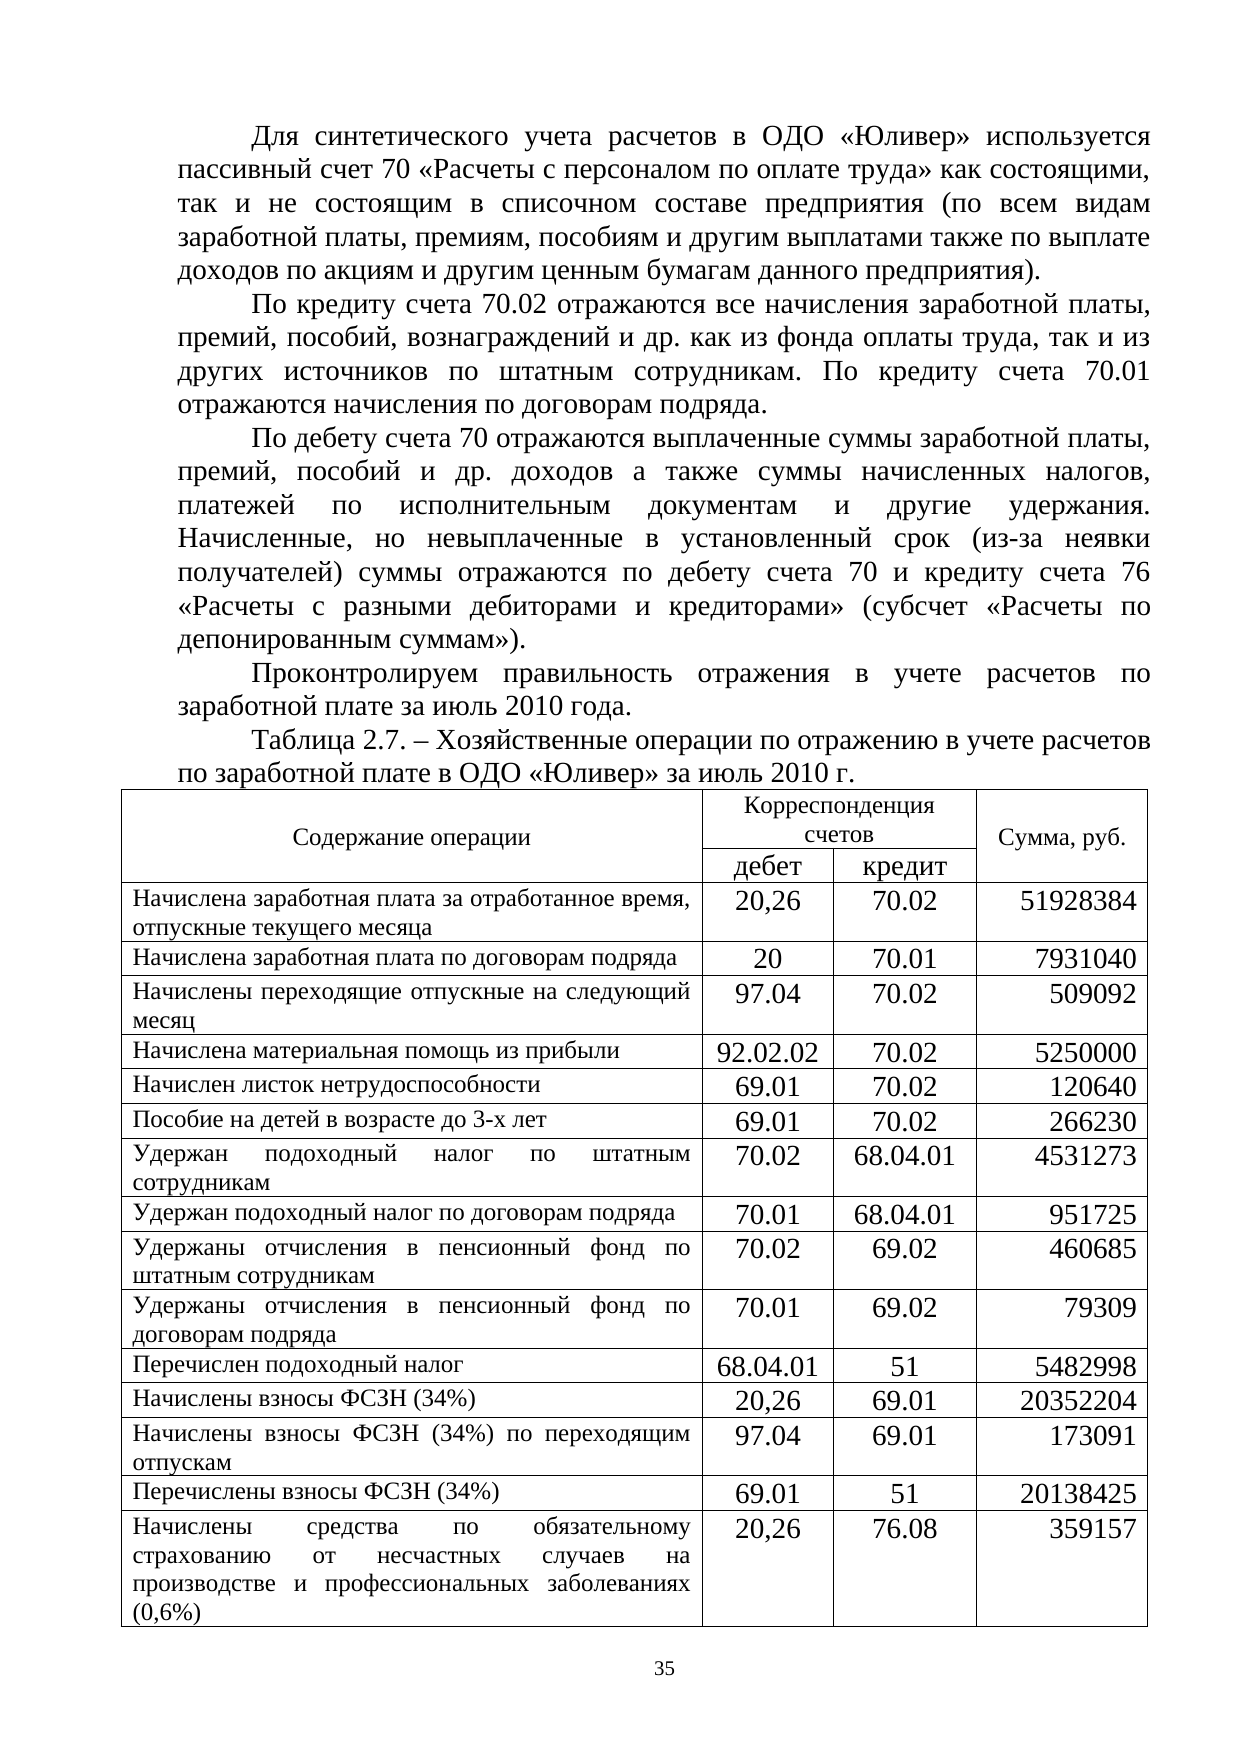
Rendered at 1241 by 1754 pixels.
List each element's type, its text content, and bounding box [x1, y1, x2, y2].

table_cell 70.01 [703, 1290, 833, 1348]
table_cell 69.01 [703, 1476, 833, 1510]
table_header Сумма, руб. [977, 790, 1147, 882]
table_cell 69.01 [703, 1104, 833, 1137]
table_cell 951725 [977, 1197, 1147, 1231]
table_cell 20 [703, 942, 833, 975]
text Для синтетического учета расчетов в ОДО «Юливер» используется пассивный счет 70 «Расчеты с персоналом по оплате труда» как состоящими, так и не состоящим в списочном составе предприятия (по всем видам заработной платы, премиям, пособиям и другим выплатами также по выплате доходов по акциям и другим ценным бумагам данного предприятия). [177, 118, 1152, 286]
table_cell 20,26 [703, 1511, 833, 1626]
table_cell Удержаны отчисления в пенсионный фонд по договорам подряда [122, 1290, 702, 1348]
text Проконтролируем правильность отражения в учете расчетов по заработной плате за июль 2010 года. [177, 655, 1152, 722]
table_cell 70.02 [703, 1139, 833, 1196]
table_cell 70.02 [834, 1104, 976, 1137]
table_cell Перечислены взносы ФСЗН (34%) [122, 1476, 702, 1510]
table_cell 76.08 [834, 1511, 976, 1626]
table_cell Начислен листок нетрудоспособности [122, 1069, 702, 1103]
table_cell Начислены переходящие отпускные на следующий месяц [122, 976, 702, 1034]
table_cell 92.02.02 [703, 1035, 833, 1068]
table_cell 460685 [977, 1232, 1147, 1289]
table_cell 51 [834, 1349, 976, 1382]
table_cell 70.02 [703, 1232, 833, 1289]
table_cell Удержан подоходный налог по штатным сотрудникам [122, 1139, 702, 1196]
table_cell Удержан подоходный налог по договорам подряда [122, 1197, 702, 1231]
table_cell 68.04.01 [703, 1349, 833, 1382]
table_cell Пособие на детей в возрасте до 3-х лет [122, 1104, 702, 1137]
table_cell 69.01 [703, 1069, 833, 1103]
table_cell Начислена заработная плата по договорам подряда [122, 942, 702, 975]
table_header Содержание операции [122, 790, 702, 882]
table_cell 70.02 [834, 1035, 976, 1068]
table_cell 69.01 [834, 1418, 976, 1475]
table_cell Начислены взносы ФСЗН (34%) по переходящим отпускам [122, 1418, 702, 1475]
table_cell 68.04.01 [834, 1197, 976, 1231]
text Таблица 2.7. – Хозяйственные операции по отражению в учете расчетов по заработной плате в ОДО «Юливер» за июль . [177, 722, 1152, 789]
table_cell 266230 [977, 1104, 1147, 1137]
table_cell 70.02 [834, 883, 976, 941]
table_header Корреспонденция счетов [703, 790, 976, 847]
table_cell 20,26 [703, 1383, 833, 1417]
table_cell 69.02 [834, 1232, 976, 1289]
table_cell дебет [703, 849, 833, 882]
table_cell 509092 [977, 976, 1147, 1034]
table_cell 70.02 [834, 1069, 976, 1103]
text По кредиту счета 70.02 отражаются все начисления заработной платы, премий, пособий, вознаграждений и др. как из фонда оплаты труда, так и из других источников по штатным сотрудникам. По кредиту счета 70.01 отражаются начисления по договорам подряда. [177, 286, 1152, 420]
text По дебету счета 70 отражаются выплаченные суммы заработной платы, премий, пособий и др. доходов а также суммы начисленных налогов, платежей по исполнительным документам и другие удержания. Начисленные, но невыплаченные в установленный срок (из-за неявки получателей) суммы отражаются по дебету счета 70 и кредиту счета 76 «Расчеты с разными дебиторами и кредиторами» (субсчет «Расчеты по депонированным суммам»). [177, 420, 1152, 655]
table_cell 4531273 [977, 1139, 1147, 1196]
table_cell Начислена заработная плата за отработанное время, отпускные текущего месяца [122, 883, 702, 941]
table_cell 359157 [977, 1511, 1147, 1626]
table_cell Удержаны отчисления в пенсионный фонд по штатным сотрудникам [122, 1232, 702, 1289]
table_cell 70.01 [703, 1197, 833, 1231]
table_cell 173091 [977, 1418, 1147, 1475]
table_cell 51 [834, 1476, 976, 1510]
table_cell Перечислен подоходный налог [122, 1349, 702, 1382]
table_cell 7931040 [977, 942, 1147, 975]
table_cell Начислены средства по обязательному страхованию от несчастных случаев на производстве и профессиональных заболеваниях (0,6%) [122, 1511, 702, 1626]
table_cell 70.01 [834, 942, 976, 975]
table_cell 20,26 [703, 883, 833, 941]
table_cell кредит [834, 849, 976, 882]
table_cell 20352204 [977, 1383, 1147, 1417]
table_cell 70.02 [834, 976, 976, 1034]
table_cell 69.02 [834, 1290, 976, 1348]
table_cell 68.04.01 [834, 1139, 976, 1196]
table_cell 5482998 [977, 1349, 1147, 1382]
table_cell 97.04 [703, 1418, 833, 1475]
table_cell 79309 [977, 1290, 1147, 1348]
table_cell 120640 [977, 1069, 1147, 1103]
table_cell 69.01 [834, 1383, 976, 1417]
table_cell 51928384 [977, 883, 1147, 941]
table_cell Начислены взносы ФСЗН (34%) [122, 1383, 702, 1417]
table_cell 97.04 [703, 976, 833, 1034]
table_cell 5250000 [977, 1035, 1147, 1068]
table_cell Начислена материальная помощь из прибыли [122, 1035, 702, 1068]
table_cell 20138425 [977, 1476, 1147, 1510]
